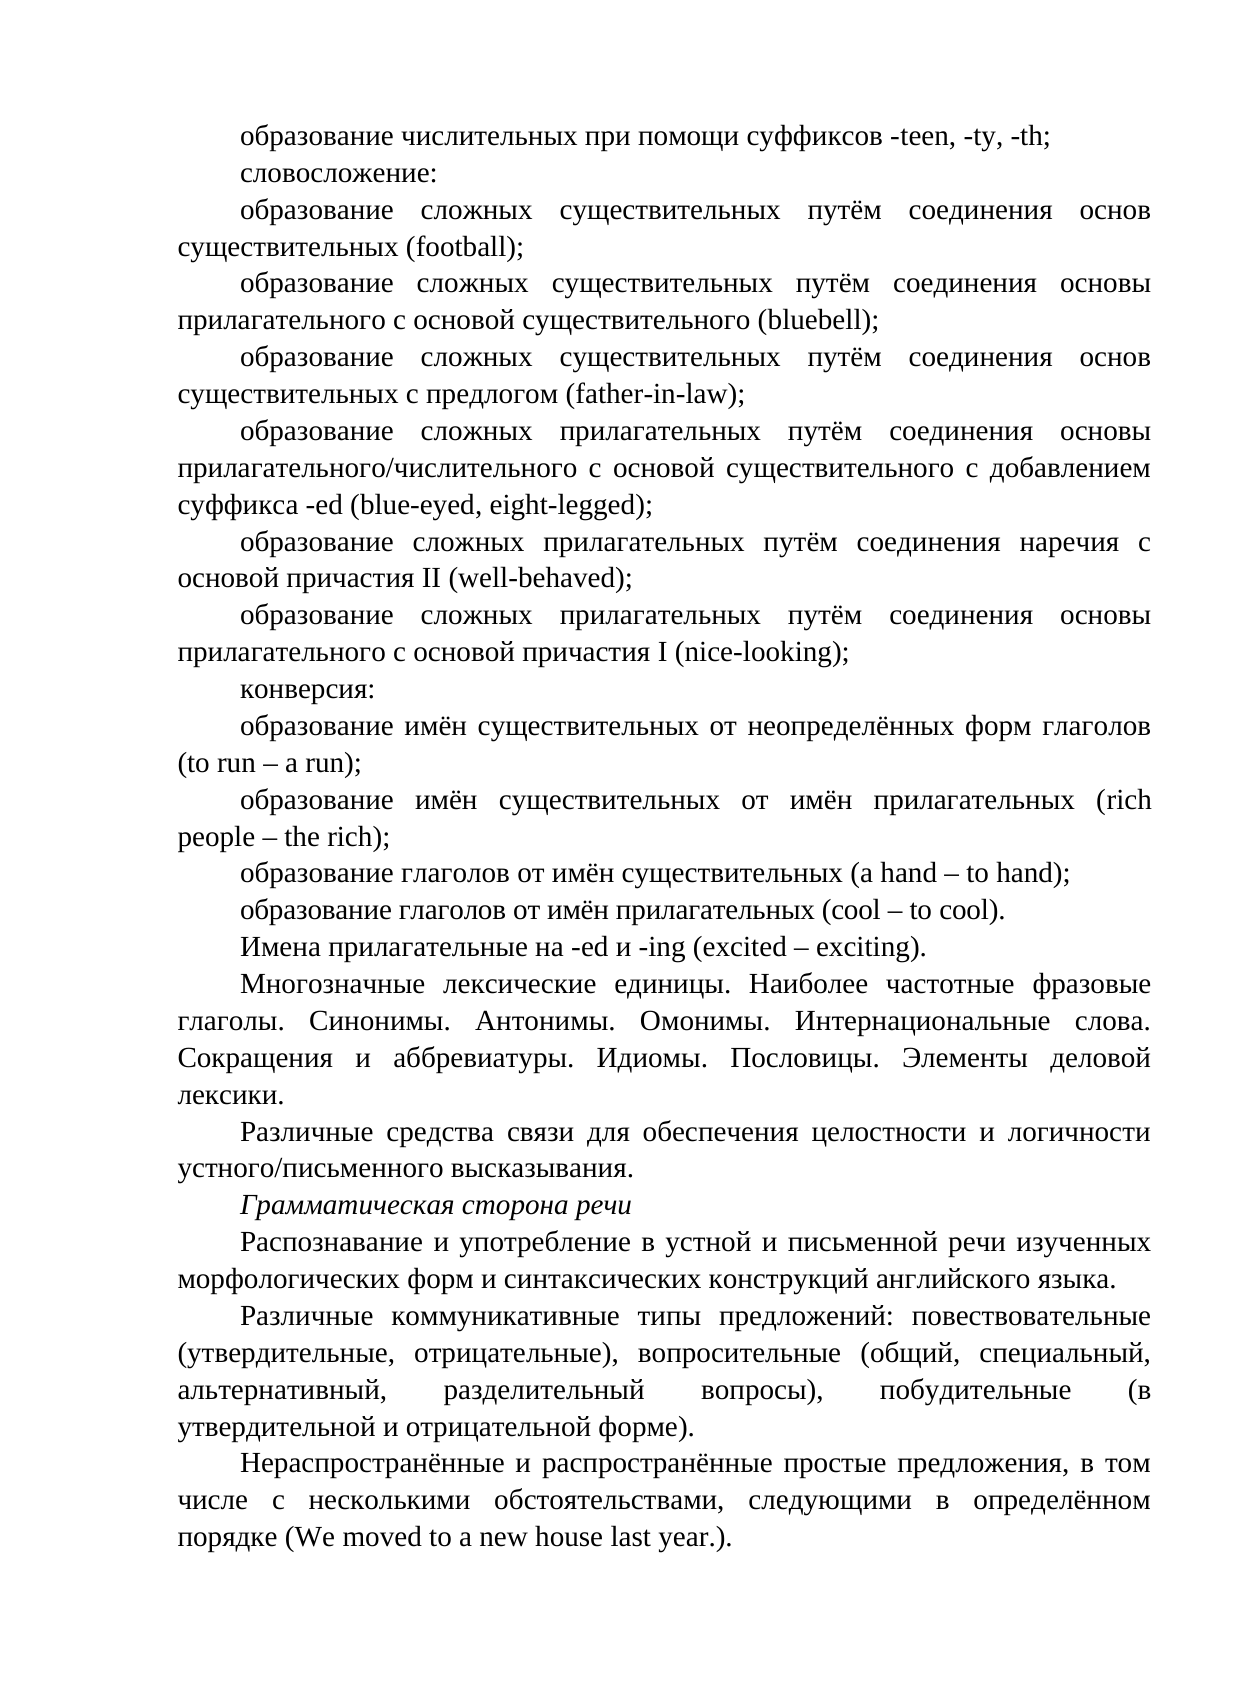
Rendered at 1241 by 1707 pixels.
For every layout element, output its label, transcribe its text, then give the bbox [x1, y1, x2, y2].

text Многозначные лексические единицы. Наиболее частотные фразовые глаголы. Синонимы. Антонимы. Омонимы. Интернациональные слова. Сокращения и аббревиатуры. Идиомы. Пословицы. Элементы деловой лексики. [177, 966, 1152, 1110]
text Различные коммуникативные типы предложений: повествовательные (утвердительные, отрицательные), вопросительные (общий, специальный, альтернативный, разделительный вопросы), побудительные (в утвердительной и отрицательной форме). [177, 1298, 1152, 1442]
text конверсия: [177, 671, 1152, 705]
text образование сложных существительных путём соединения основ существительных с предлогом (father-in-law); [177, 339, 1152, 410]
text образование сложных прилагательных путём соединения основы прилагательного с основой причастия I (nice-looking); [177, 597, 1152, 668]
text Распознавание и употребление в устной и письменной речи изученных морфологических форм и синтаксических конструкций английского языка. [177, 1224, 1152, 1295]
text образование сложных прилагательных путём соединения основы прилагательного/числительного с основой существительного с добавлением суффикса -ed (blue-eyed, eight-legged); [177, 413, 1152, 520]
text образование сложных существительных путём соединения основ существительных (football); [177, 192, 1152, 262]
text образование глаголов от имён прилагательных (cool – to cool). [177, 892, 1152, 926]
text образование глаголов от имён существительных (a hand – to hand); [177, 856, 1152, 889]
text Нераспространённые и распространённые простые предложения, в том числе с несколькими обстоятельствами, следующими в определённом порядке (We moved to a new house last year.). [177, 1446, 1152, 1553]
text образование сложных прилагательных путём соединения наречия с основой причастия II (well-behaved); [177, 524, 1152, 594]
text образование имён существительных от неопределённых форм глаголов (to run – a run); [177, 708, 1152, 778]
text образование сложных существительных путём соединения основы прилагательного с основой существительного (bluebell); [177, 266, 1152, 336]
text Имена прилагательные на -ed и -ing (excited – exciting). [177, 929, 1152, 963]
text образование имён существительных от имён прилагательных (rich people – the rich); [177, 782, 1152, 852]
text Различные средства связи для обеспечения целостности и логичности устного/письменного высказывания. [177, 1114, 1152, 1184]
text образование числительных при помощи суффиксов -teen, -ty, -th; [177, 118, 1152, 152]
text словосложение: [177, 155, 1152, 188]
text Грамматическая сторона речи [177, 1187, 1152, 1221]
